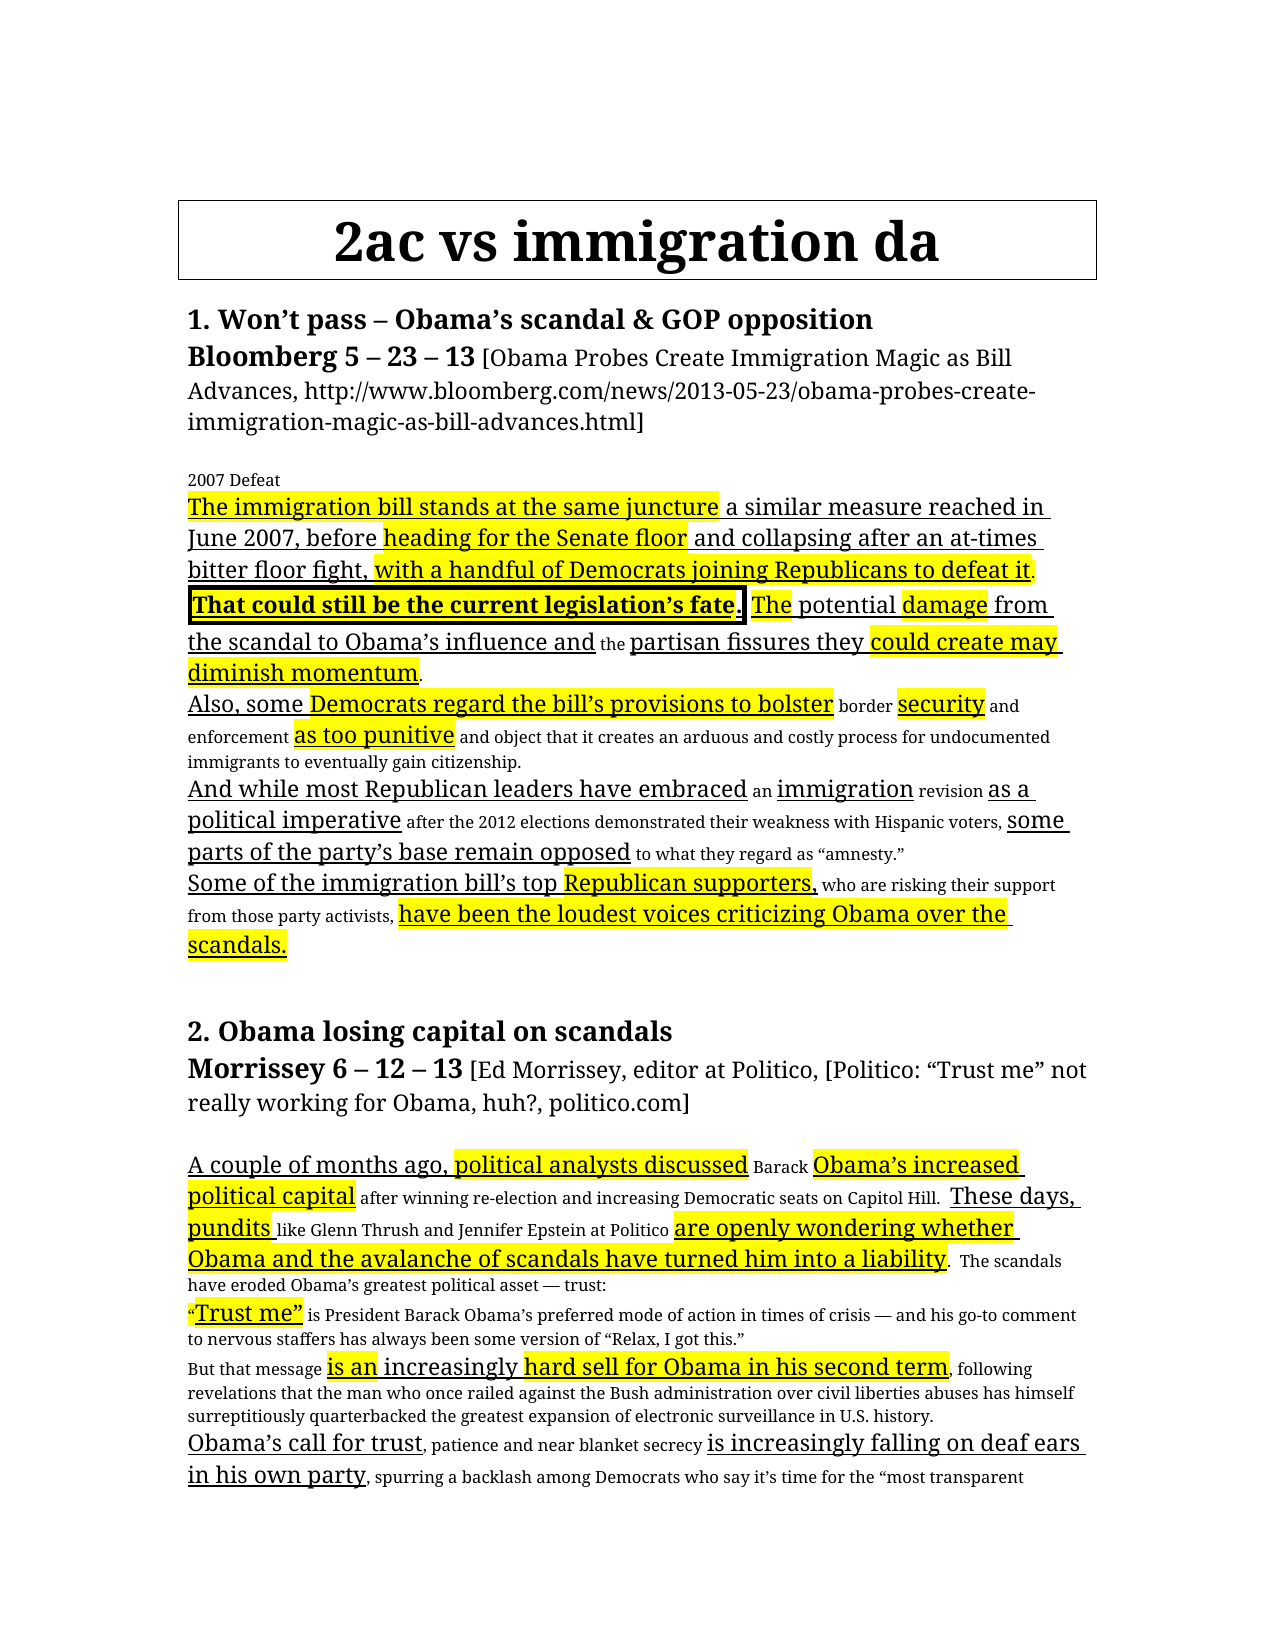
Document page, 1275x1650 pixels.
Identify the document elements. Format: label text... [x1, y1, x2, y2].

subtitle 1. Won’t pass – Obama’s scandal & GOP opposition [187, 301, 1087, 338]
text That could still be the current legislation’s fate. The potential damage from the scandal to Obama’s influence and the partisan fissures they could create may diminish momentum. [187, 585, 1087, 688]
text 2007 Defeat [187, 468, 1087, 491]
text Morrissey 6 – 12 – 13 [Ed Morrissey, editor at Politico, [Politico: “Trust me” not really working for Obama, huh?, politico.com] [187, 1049, 1087, 1118]
text But that message is an increasingly hard sell for Obama in his second term, following revelations that the man who once railed against the Bush administration over civil liberties abuses has himself surreptitiously quarterbacked the greatest expansion of electronic surveillance in U.S. history. [187, 1351, 1087, 1427]
text Bloomberg 5 – 23 – 13 [Obama Probes Create Immigration Magic as Bill Advances, http://www.bloomberg.com/news/2013-05-23/obama-probes-create-immigration-magic-as-bill-advances.html] [187, 338, 1087, 437]
subtitle 2ac vs immigration da [179, 201, 1096, 279]
text Also, some Democrats regard the bill’s provisions to bolster border security and enforcement as too punitive and object that it creates an arduous and costly process for undocumented immigrants to eventually gain citizenship. [187, 688, 1087, 773]
text “Trust me” is President Barack Obama’s preferred mode of action in times of crisis — and his go-to comment to nervous staffers has always been some version of “Relax, I got this.” [187, 1297, 1087, 1351]
subtitle 2. Obama losing capital on scandals [187, 1013, 1087, 1049]
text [187, 1427, 1087, 1490]
text A couple of months ago, political analysts discussed Barack Obama’s increased political capital after winning re-election and increasing Democratic seats on Capitol Hill. These days, pundits like Glenn Thrush and Jennifer Epstein at Politico are openly wondering whether Obama and the avalanche of scandals have turned him into a liability. The scandals have eroded Obama’s greatest political asset — trust: [187, 1149, 1087, 1297]
text The immigration bill stands at the same juncture a similar measure reached in June 2007, before heading for the Senate floor and collapsing after an at-times bitter floor fight, with a handful of Democrats joining Republicans to defeat it. [187, 491, 1087, 585]
text Some of the immigration bill’s top Republican supporters, who are risking their support from those party activists, have been the loudest voices criticizing Obama over the scandals. [187, 867, 1087, 961]
text And while most Republican leaders have embraced an immigration revision as a political imperative after the 2012 elections demonstrated their weakness with Hispanic voters, some parts of the party’s base remain opposed to what they regard as “amnesty.” [187, 773, 1087, 867]
